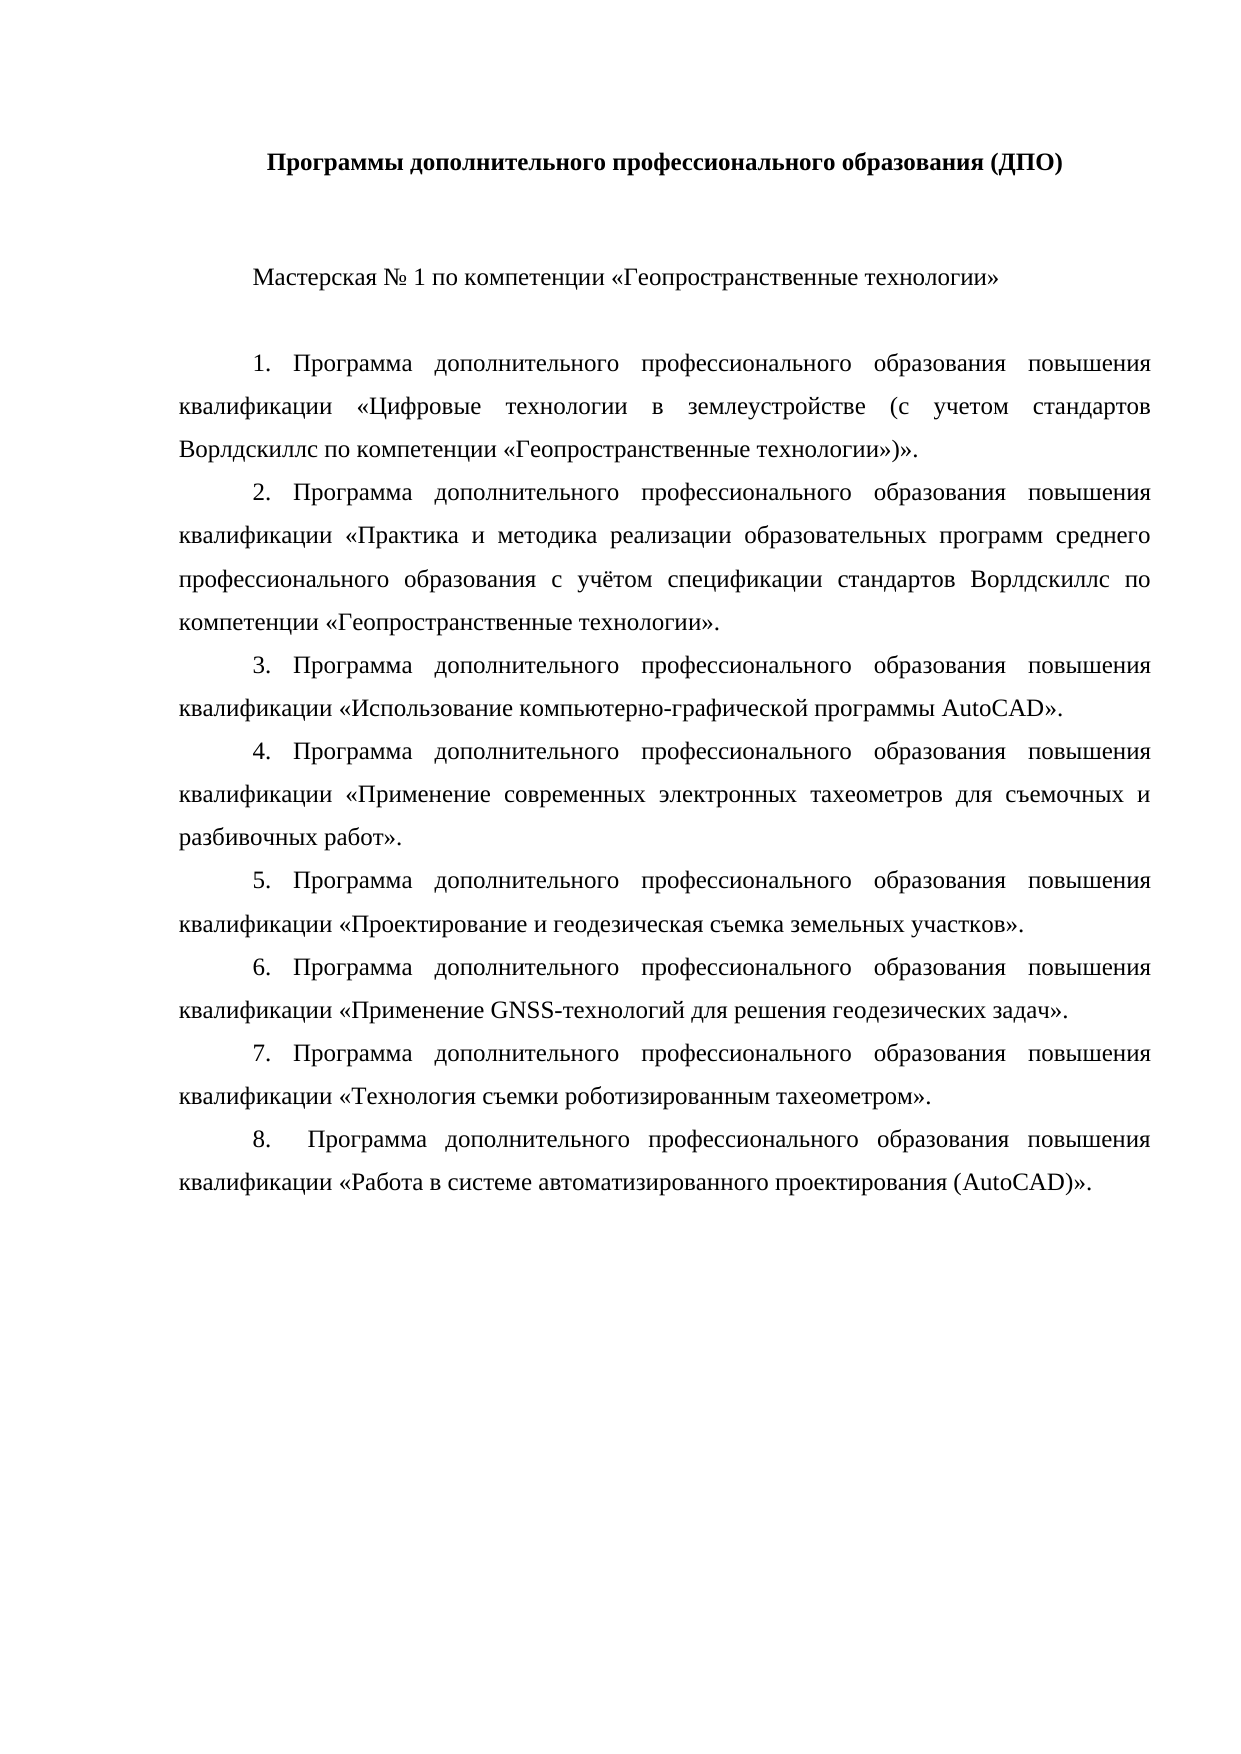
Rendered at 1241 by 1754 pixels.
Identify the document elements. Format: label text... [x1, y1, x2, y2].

text Мастерская № 1 по компетенции «Геопространственные технологии» [178, 262, 1152, 291]
text 4. Программа дополнительного профессионального образования повышения квалификации «Применение современных электронных тахеометров для съемочных и разбивочных работ». [178, 736, 1152, 851]
text 7. Программа дополнительного профессионального образования повышения квалификации «Технология съемки роботизированным тахеометром». [178, 1038, 1152, 1110]
text 1. Программа дополнительного профессионального образования повышения квалификации «Цифровые технологии в землеустройстве (с учетом стандартов Ворлдскиллс по компетенции «Геопространственные технологии»)». [178, 348, 1152, 463]
text 5. Программа дополнительного профессионального образования повышения квалификации «Проектирование и геодезическая съемка земельных участков». [178, 866, 1152, 937]
text 8. Программа дополнительного профессионального образования повышения квалификации «Работа в системе автоматизированного проектирования (AutoCAD)». [178, 1124, 1152, 1196]
text Программы дополнительного профессионального образования (ДПО) [178, 147, 1152, 176]
text 2. Программа дополнительного профессионального образования повышения квалификации «Практика и методика реализации образовательных программ среднего профессионального образования с учётом спецификации стандартов Ворлдскиллс по компетенции «Геопространственные технологии». [178, 477, 1152, 636]
text 3. Программа дополнительного профессионального образования повышения квалификации «Использование компьютерно-графической программы AutoCAD». [178, 650, 1152, 722]
text 6. Программа дополнительного профессионального образования повышения квалификации «Применение GNSS-технологий для решения геодезических задач». [178, 952, 1152, 1024]
